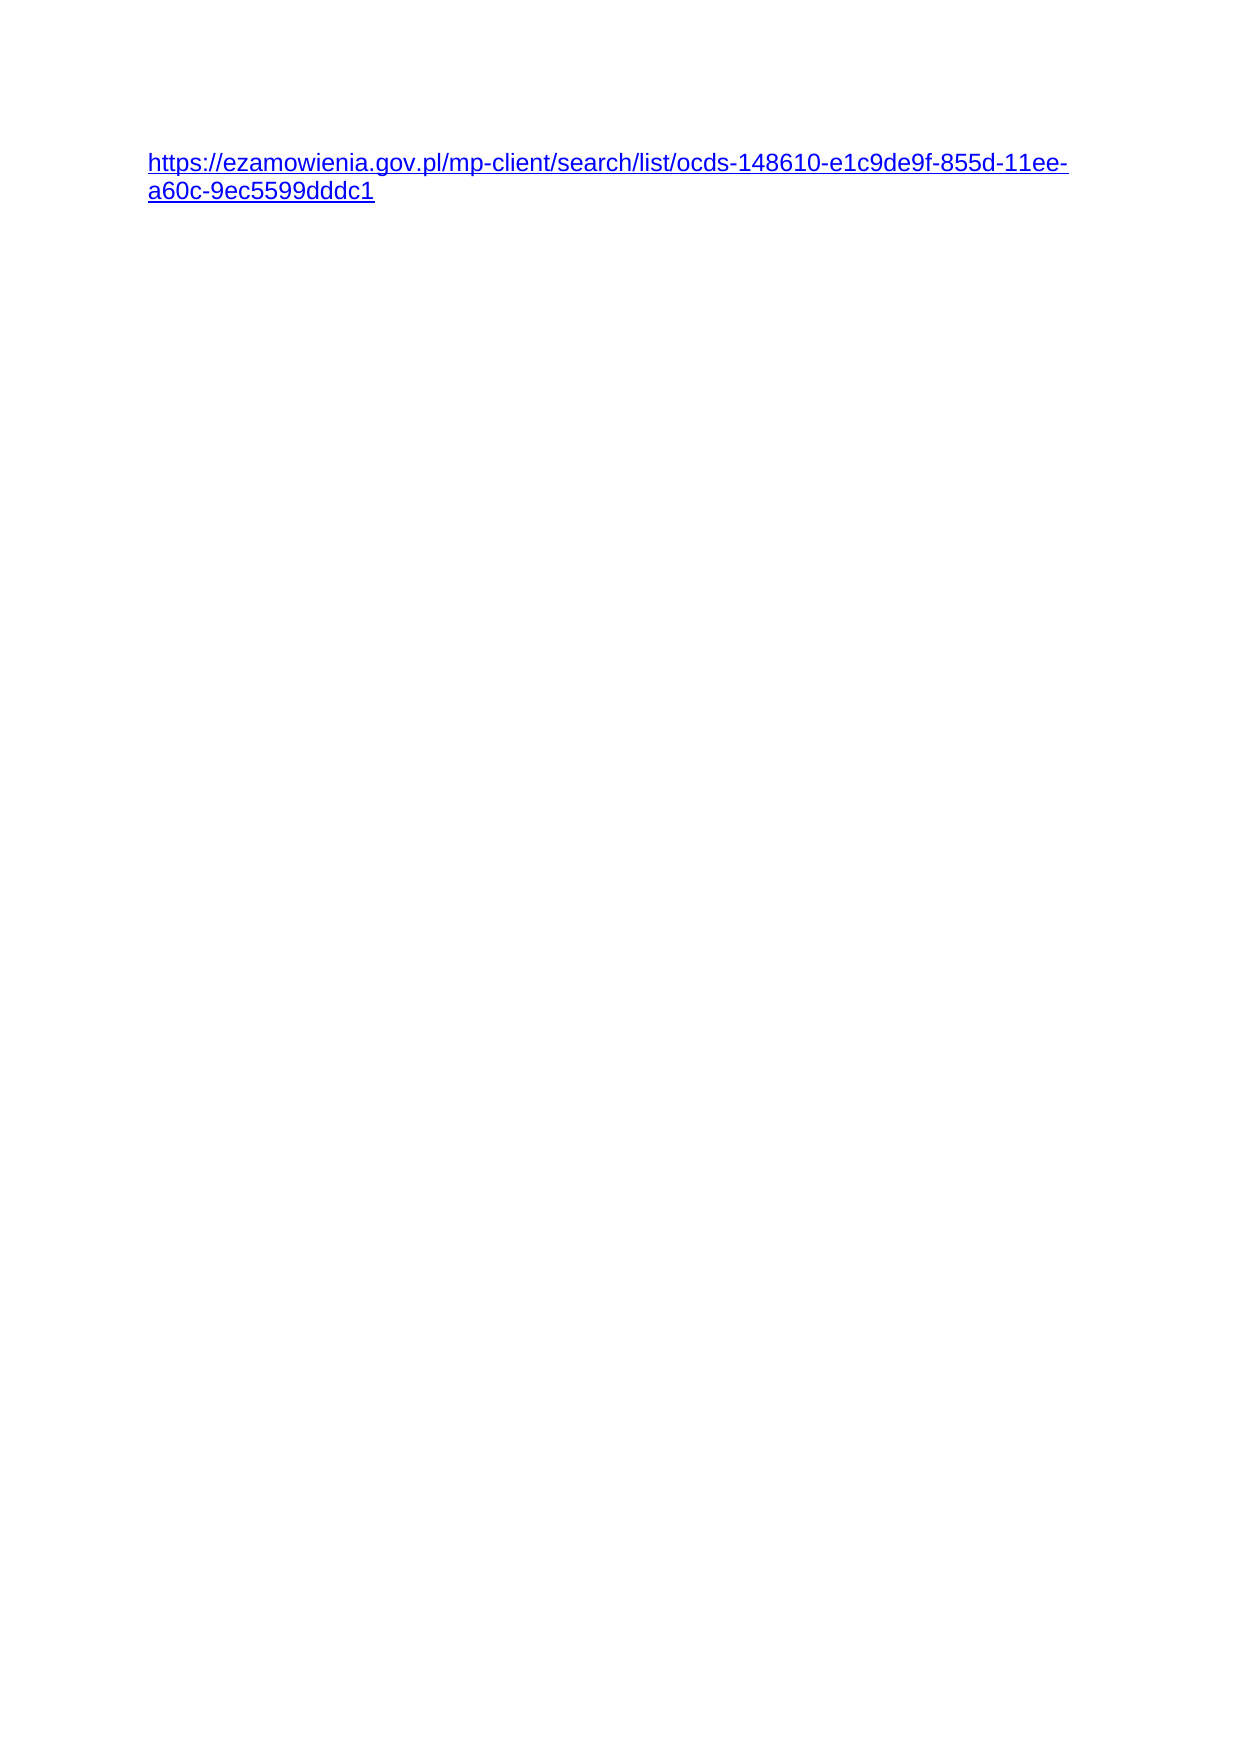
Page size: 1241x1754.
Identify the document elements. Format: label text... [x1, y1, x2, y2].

text https://ezamowienia.gov.pl/mp-client/search/list/ocds-148610-e1c9de9f-855d-11ee-a60c-9ec5599dddc1 [374, 148, 1093, 205]
